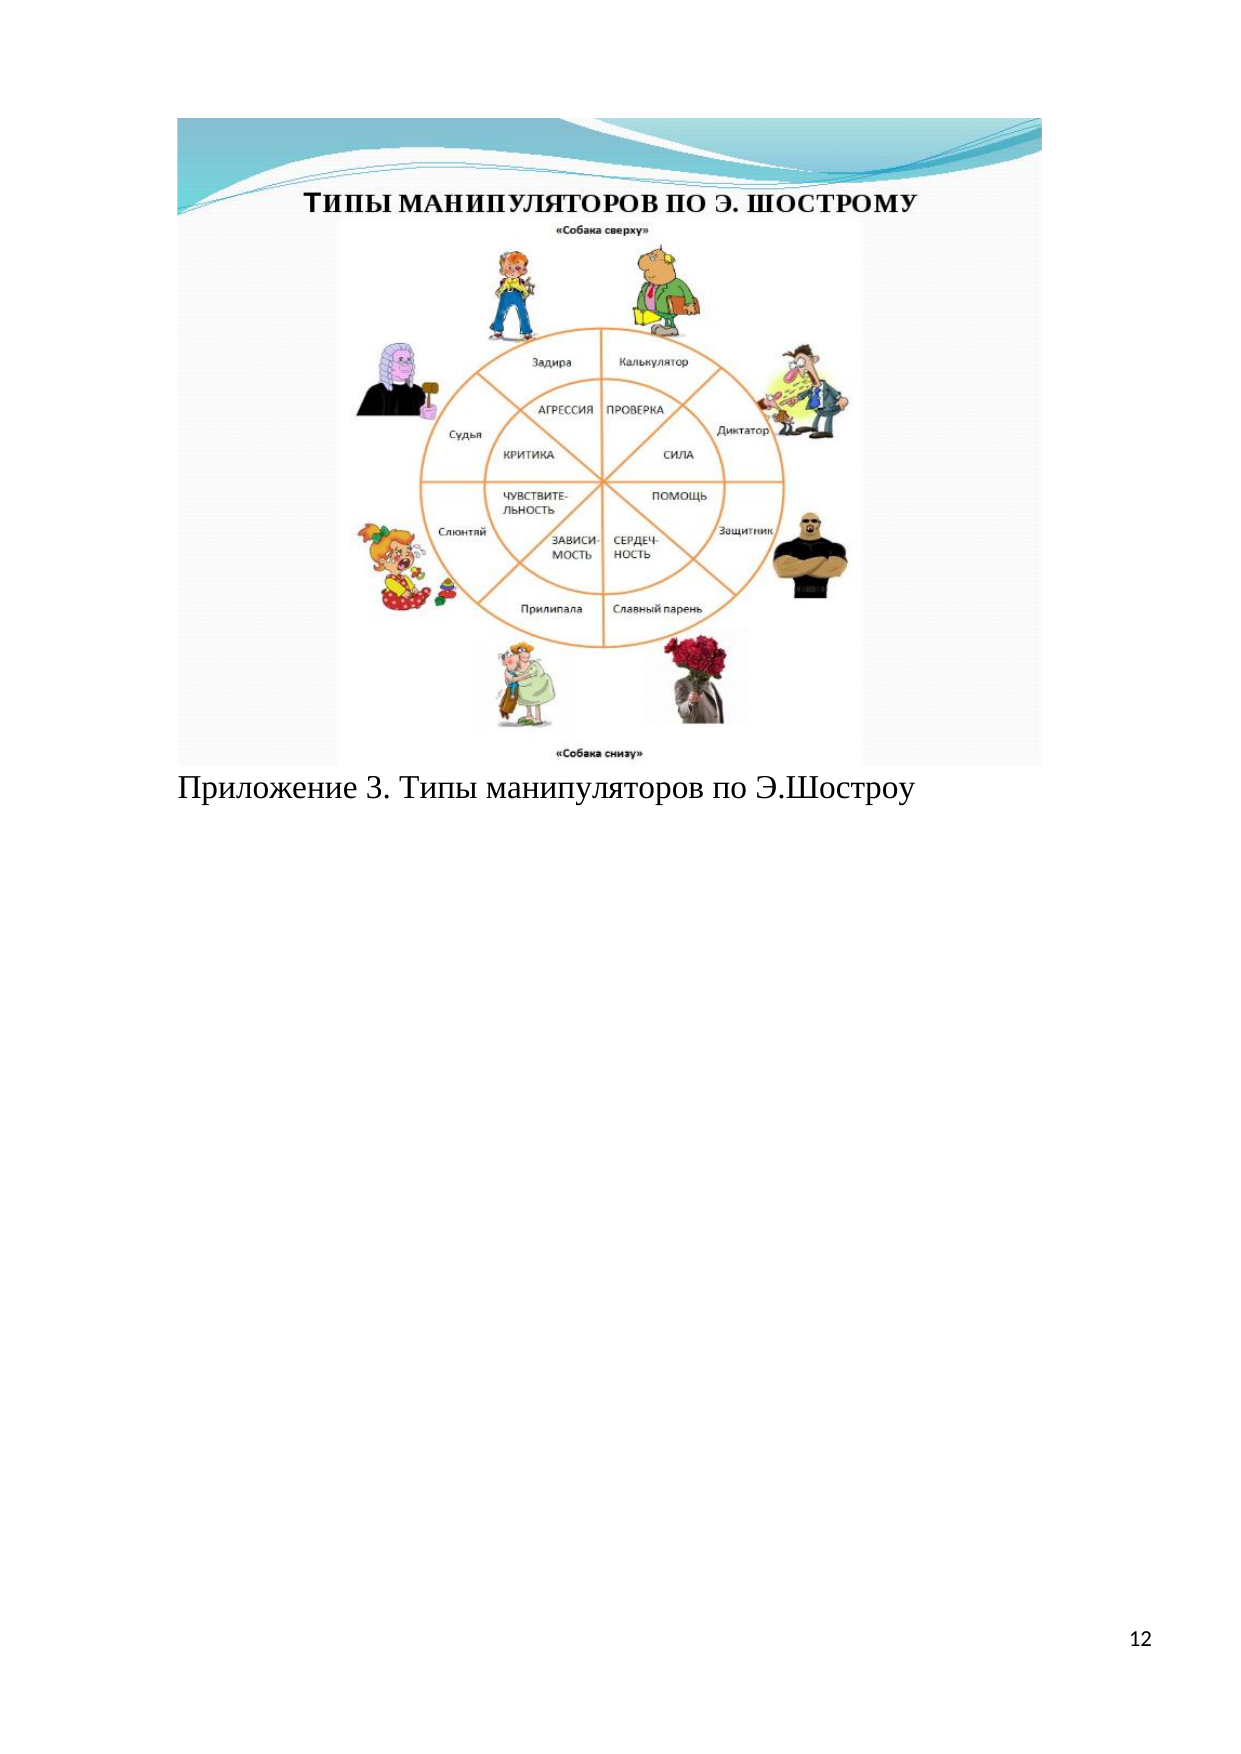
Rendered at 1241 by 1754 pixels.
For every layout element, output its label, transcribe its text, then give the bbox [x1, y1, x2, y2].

text Приложение 3. Типы манипуляторов по Э.Шостроу [177, 767, 1152, 805]
picture [177, 118, 1043, 767]
